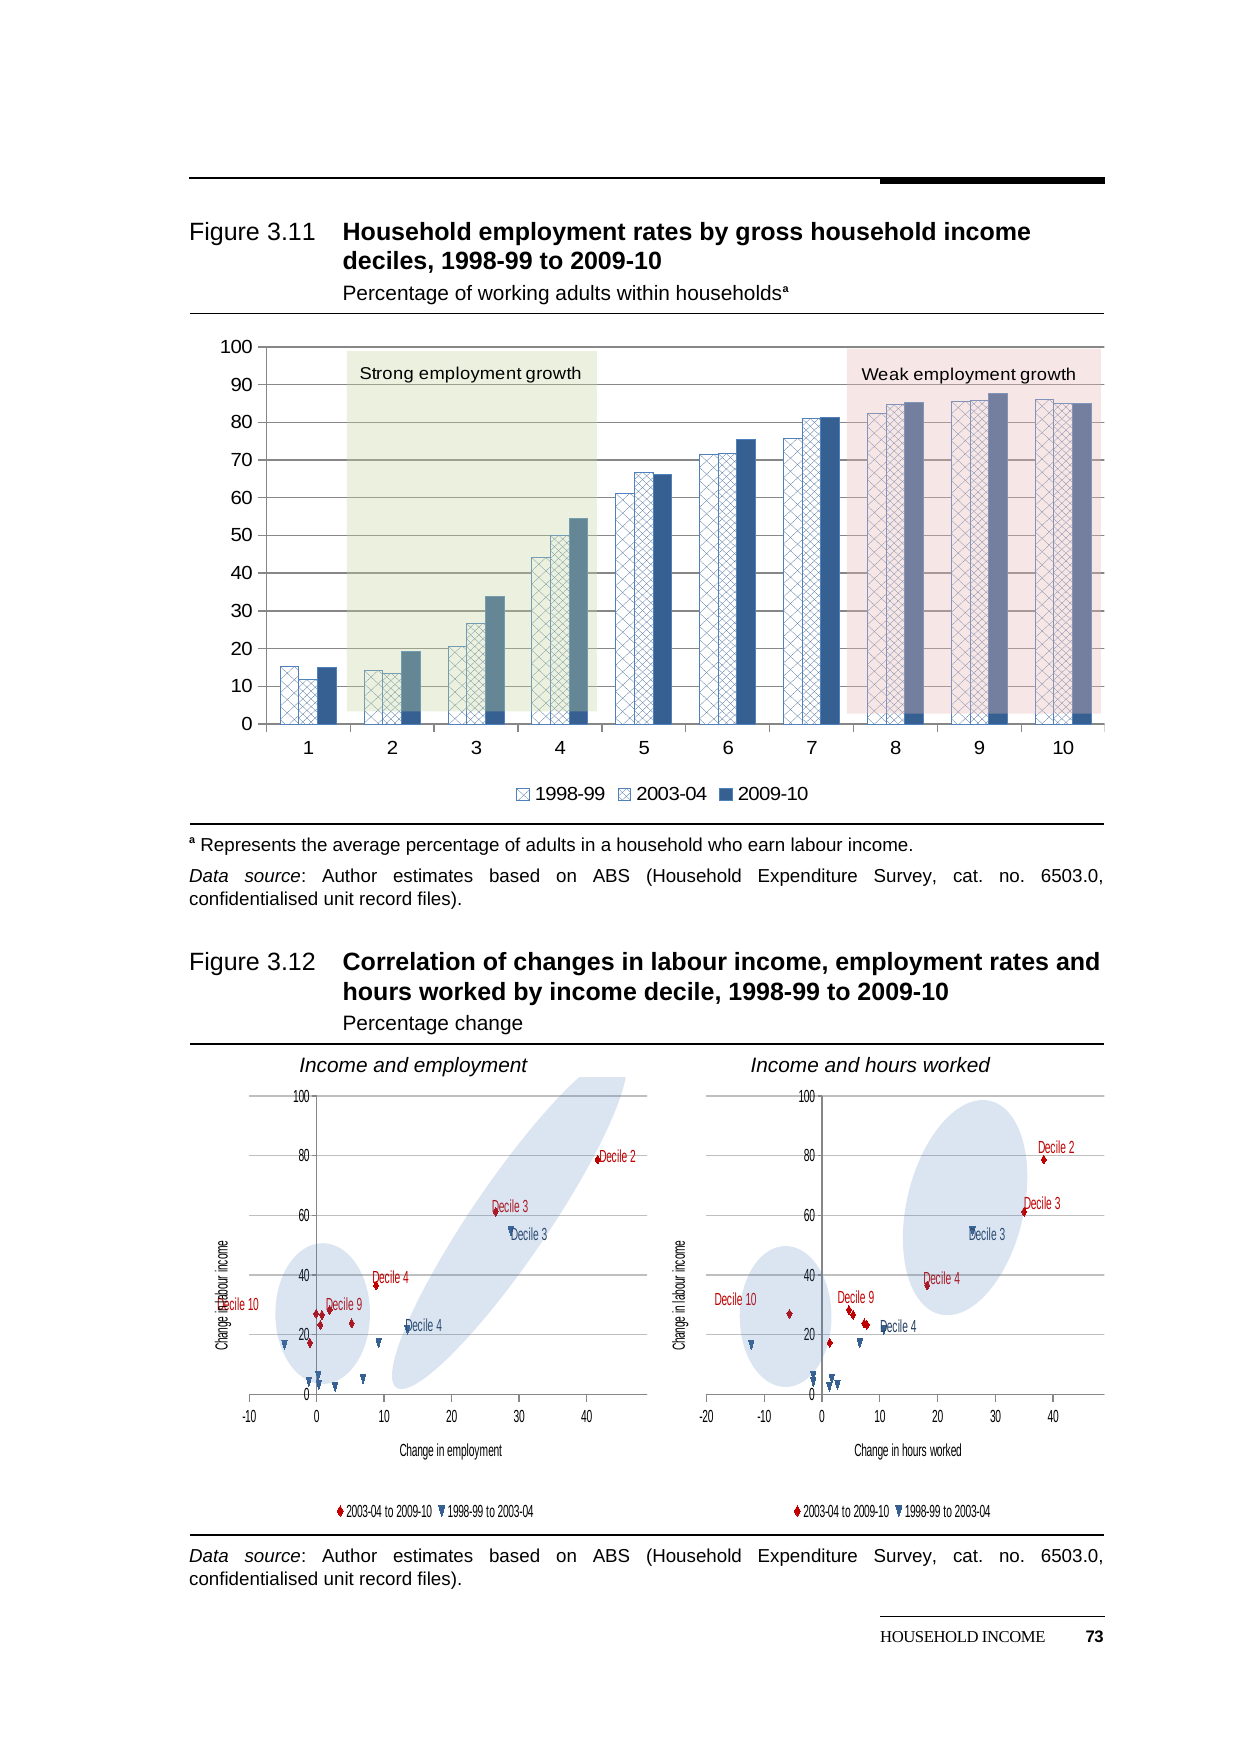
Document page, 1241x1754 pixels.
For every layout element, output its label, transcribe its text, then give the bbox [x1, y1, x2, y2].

table_header [190, 314, 1104, 823]
subtitle Percentage change [342, 1014, 1104, 1035]
text Data source: Author estimates based on ABS (Household Expenditure Survey, cat. no. 6503.0, confidentialised unit record files). [189, 864, 1104, 910]
text Data source: Author estimates based on ABS (Household Expenditure Survey, cat. no. 6503.0, confidentialised unit record files). [189, 1544, 1104, 1590]
table_header Income and employment [190, 1045, 647, 1534]
title Figure 3.12 Correlation of changes in labour income, employment rates and hours worked by income decile, 1998-99 to 2009-10 [189, 947, 1104, 1006]
text a Represents the average percentage of adults in a household who earn labour income. [189, 833, 1104, 856]
table_header Income and hours worked [647, 1045, 1104, 1534]
title Figure 3.11 Household employment rates by gross household income deciles, 1998-99 to 2009-10 [189, 217, 1104, 275]
subtitle Percentage of working adults within householdsa [342, 283, 1104, 304]
